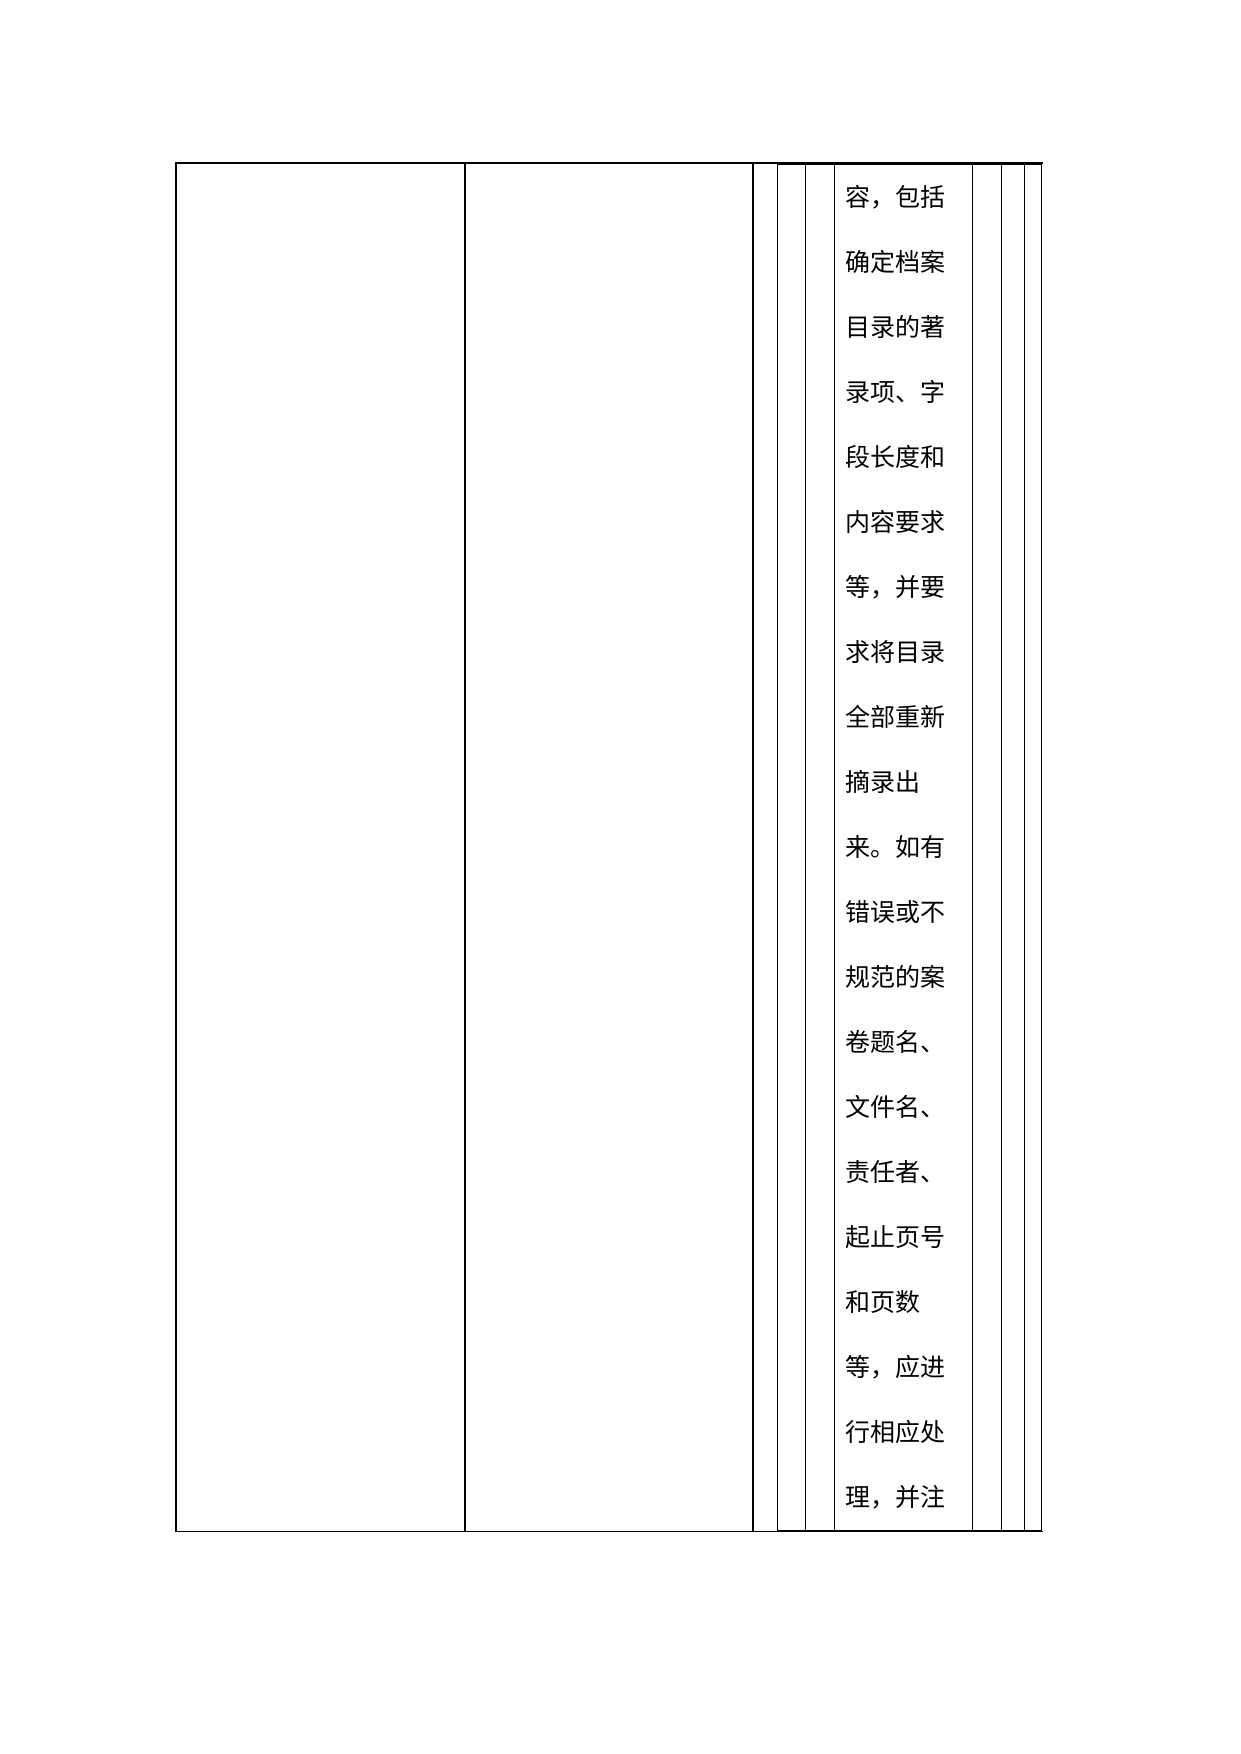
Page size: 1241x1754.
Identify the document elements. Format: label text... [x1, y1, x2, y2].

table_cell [835, 165, 972, 1530]
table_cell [778, 165, 805, 1530]
table_cell [466, 164, 752, 1531]
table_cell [1002, 165, 1024, 1530]
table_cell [754, 164, 777, 1531]
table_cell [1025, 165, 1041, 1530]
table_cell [806, 165, 834, 1530]
table_cell 1 [177, 164, 464, 1531]
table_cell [973, 165, 1001, 1530]
